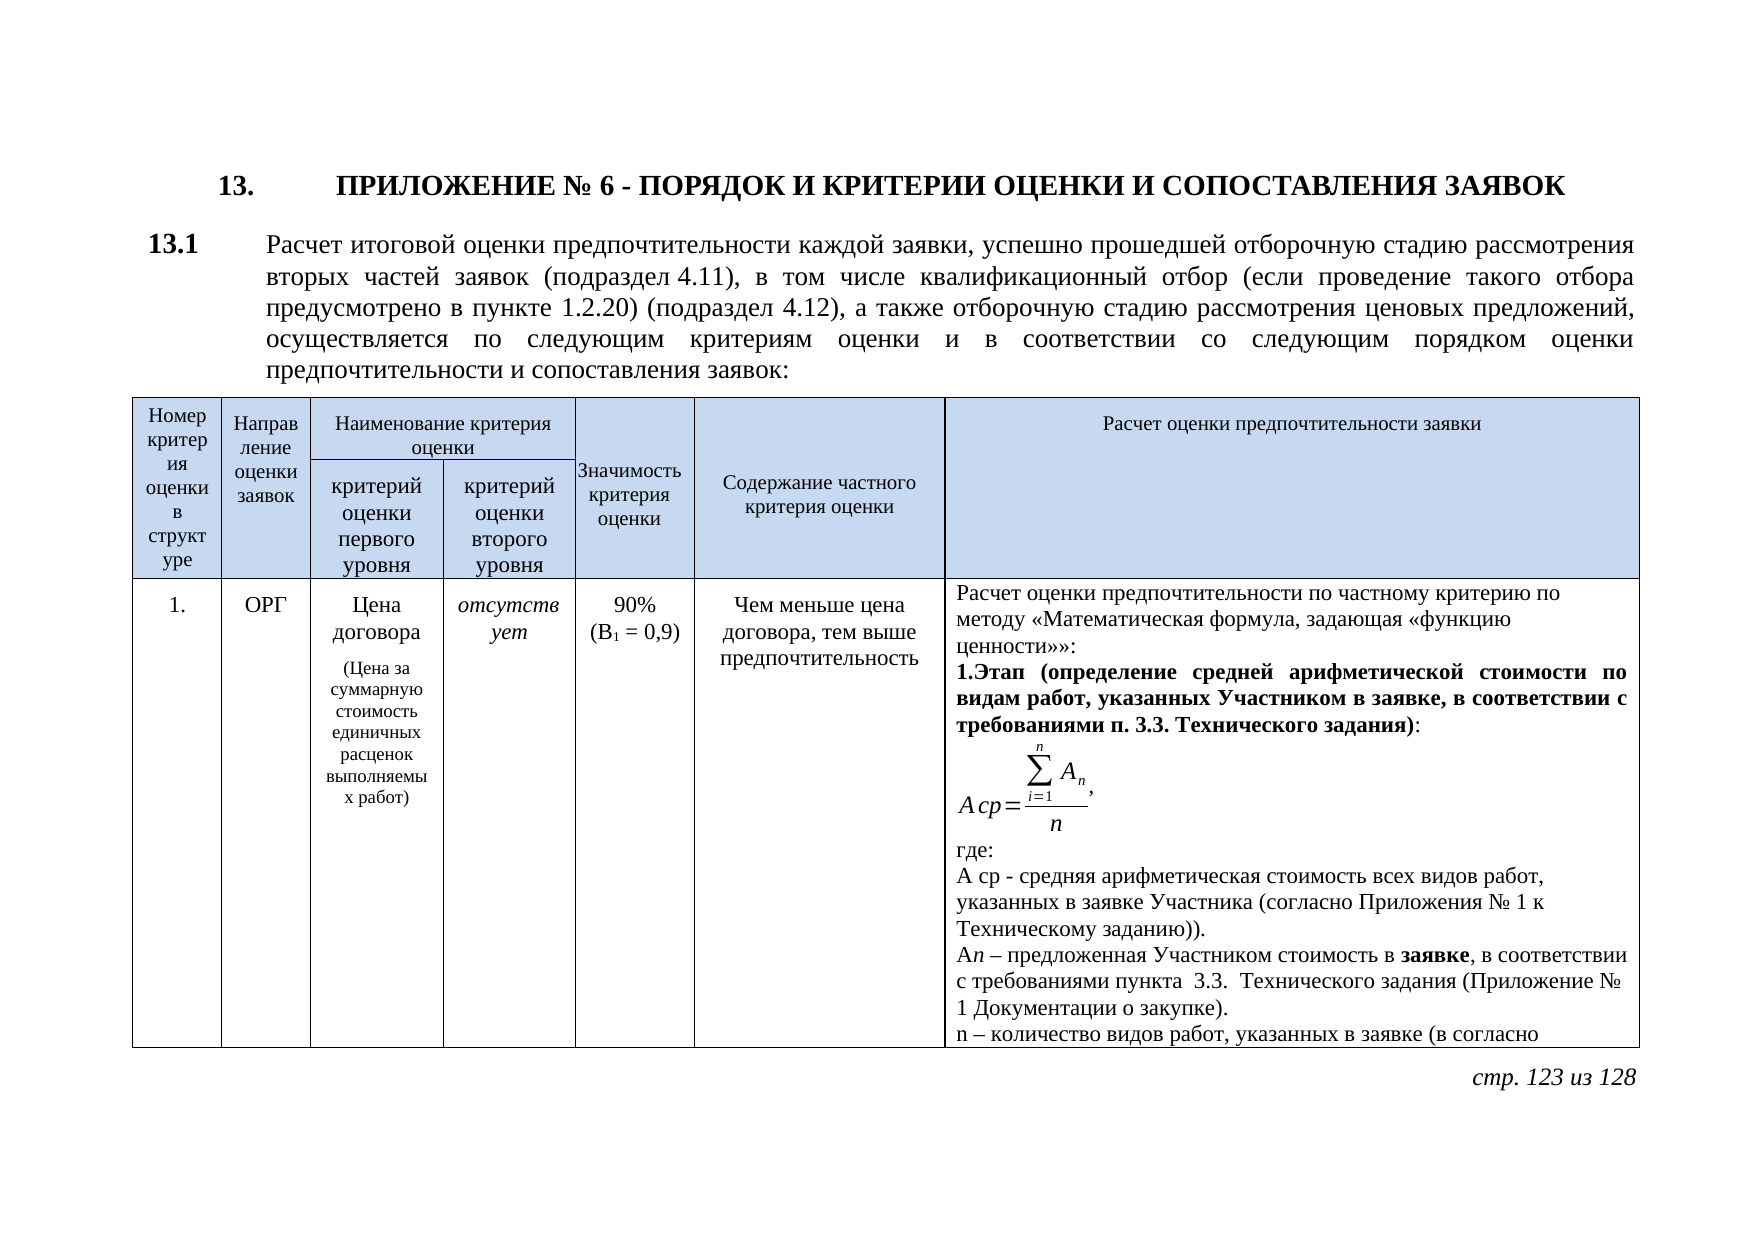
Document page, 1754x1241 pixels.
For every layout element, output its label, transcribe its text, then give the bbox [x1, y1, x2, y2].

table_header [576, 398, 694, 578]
subtitle ПРИЛОЖЕНИЕ № 6 - ПОРЯДОК И КРИТЕРИИ ОЦЕНКИ И СОПОСТАВЛЕНИЯ ЗАЯВОК [148, 168, 1636, 202]
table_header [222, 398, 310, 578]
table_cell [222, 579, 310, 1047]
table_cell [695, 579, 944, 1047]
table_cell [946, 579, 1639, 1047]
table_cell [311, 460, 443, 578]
list Расчет итоговой оценки предпочтительности каждой заявки, успешно прошедшей отборочную стадию рассмотрения вторых частей заявок (подраздел 4.11), в том числе квалификационный отбор (если проведение такого отбора предусмотрено в пункте 1.2.20) (подраздел 4.12), а также отборочную стадию рассмотрения ценовых предложений, осуществляется по следующим критериям оценки и в соответствии со следующим порядком оценки предпочтительности и сопоставления заявок: [148, 227, 1636, 385]
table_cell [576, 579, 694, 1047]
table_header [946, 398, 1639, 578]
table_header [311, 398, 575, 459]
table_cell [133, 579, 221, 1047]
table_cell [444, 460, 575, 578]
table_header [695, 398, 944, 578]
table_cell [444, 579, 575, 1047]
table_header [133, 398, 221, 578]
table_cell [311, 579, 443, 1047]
